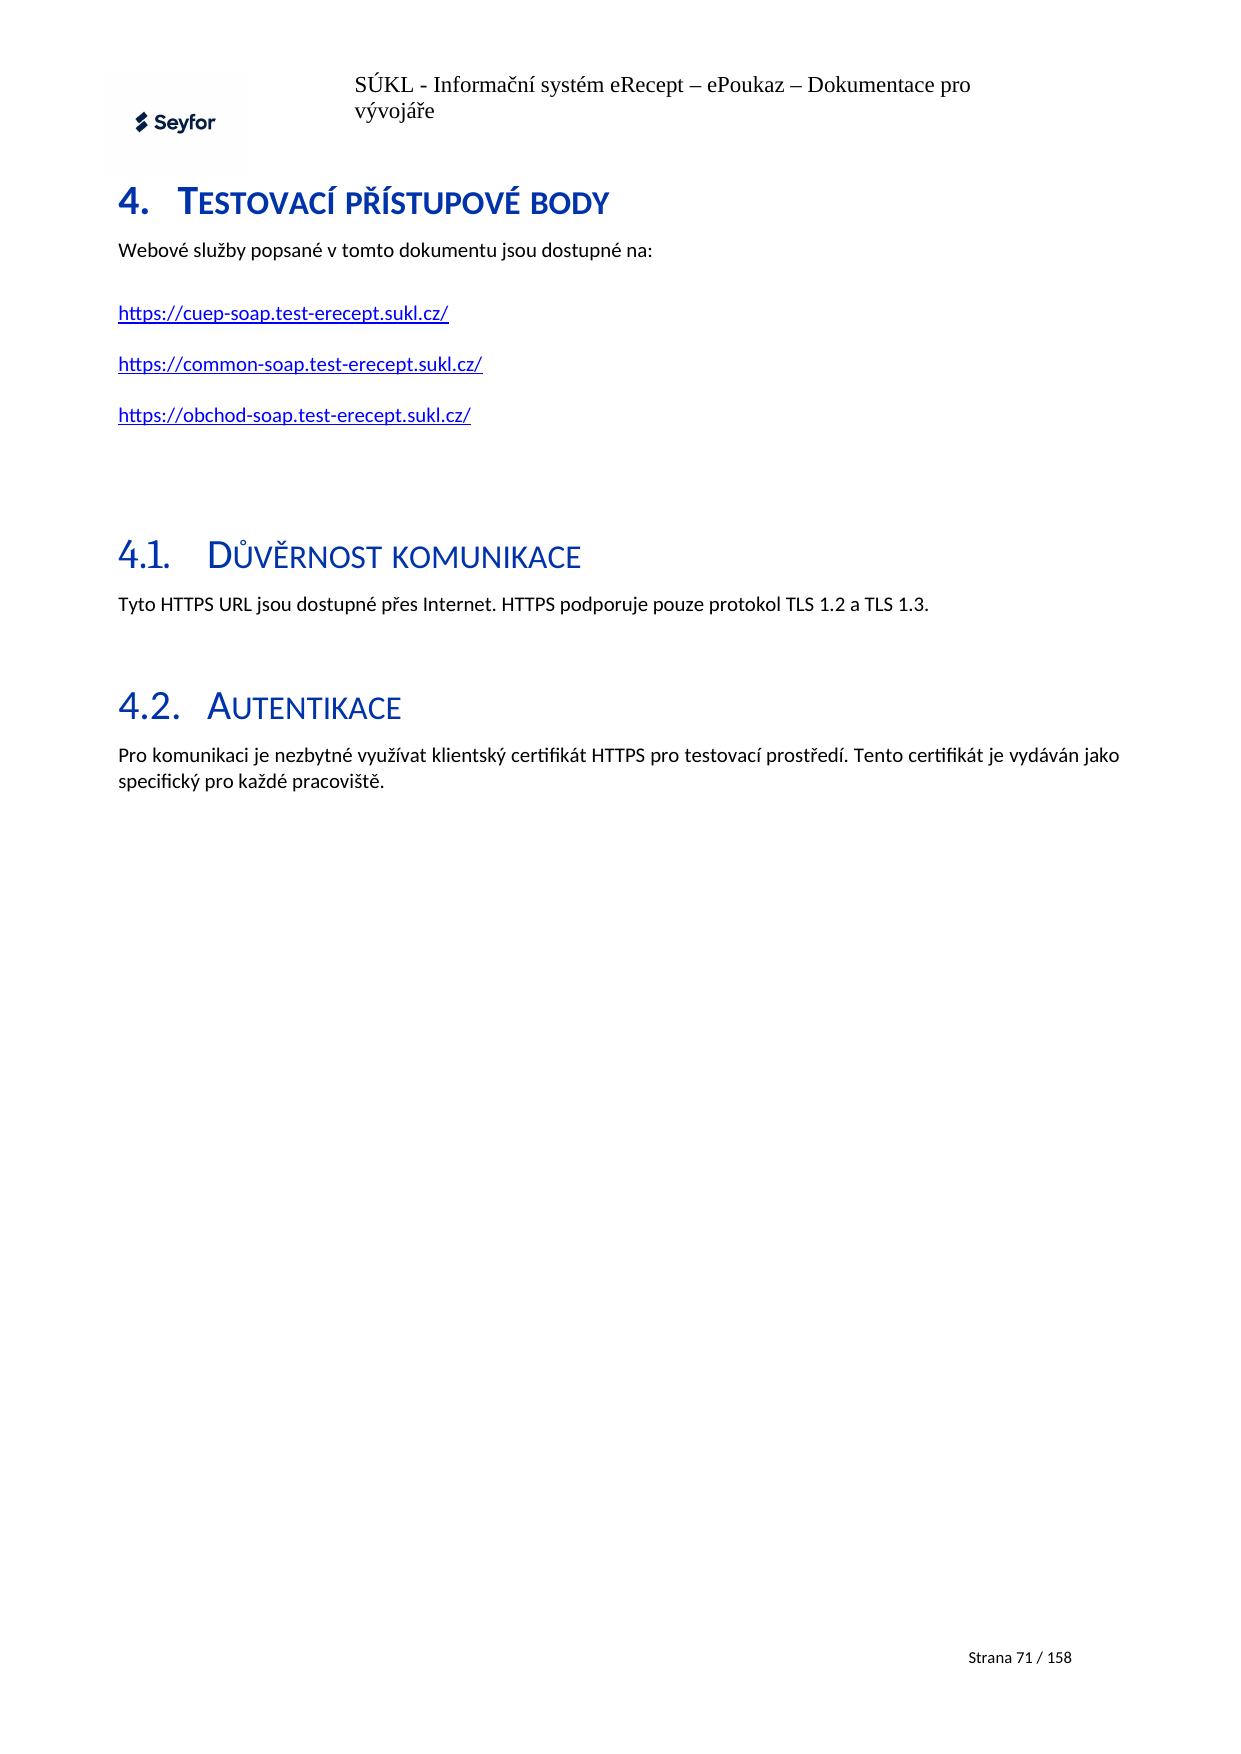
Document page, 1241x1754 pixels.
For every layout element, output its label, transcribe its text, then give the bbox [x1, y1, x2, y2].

text https://common-soap.test-erecept.sukl.cz/ [118, 351, 1122, 377]
text https://obchod-soap.test-erecept.sukl.cz/ [118, 402, 1122, 428]
picture [102, 70, 249, 175]
text Autentikace [118, 679, 1122, 730]
text Pro komunikaci je nezbytné využívat klientský certifikát HTTPS pro testovací prostředí. Tento certifikát je vydáván jako specifický pro každé pracoviště. [118, 743, 1122, 793]
text https://cuep-soap.test-erecept.sukl.cz/ [118, 301, 1122, 326]
text Tyto HTTPS URL jsou dostupné přes Internet. HTTPS podporuje pouze protokol TLS 1.2 a TLS 1.3. [118, 591, 1122, 617]
text Důvěrnost komunikace [118, 528, 1122, 579]
text Webové služby popsané v tomto dokumentu jsou dostupné na: [118, 237, 1122, 263]
text Testovací přístupové body [118, 174, 1122, 225]
